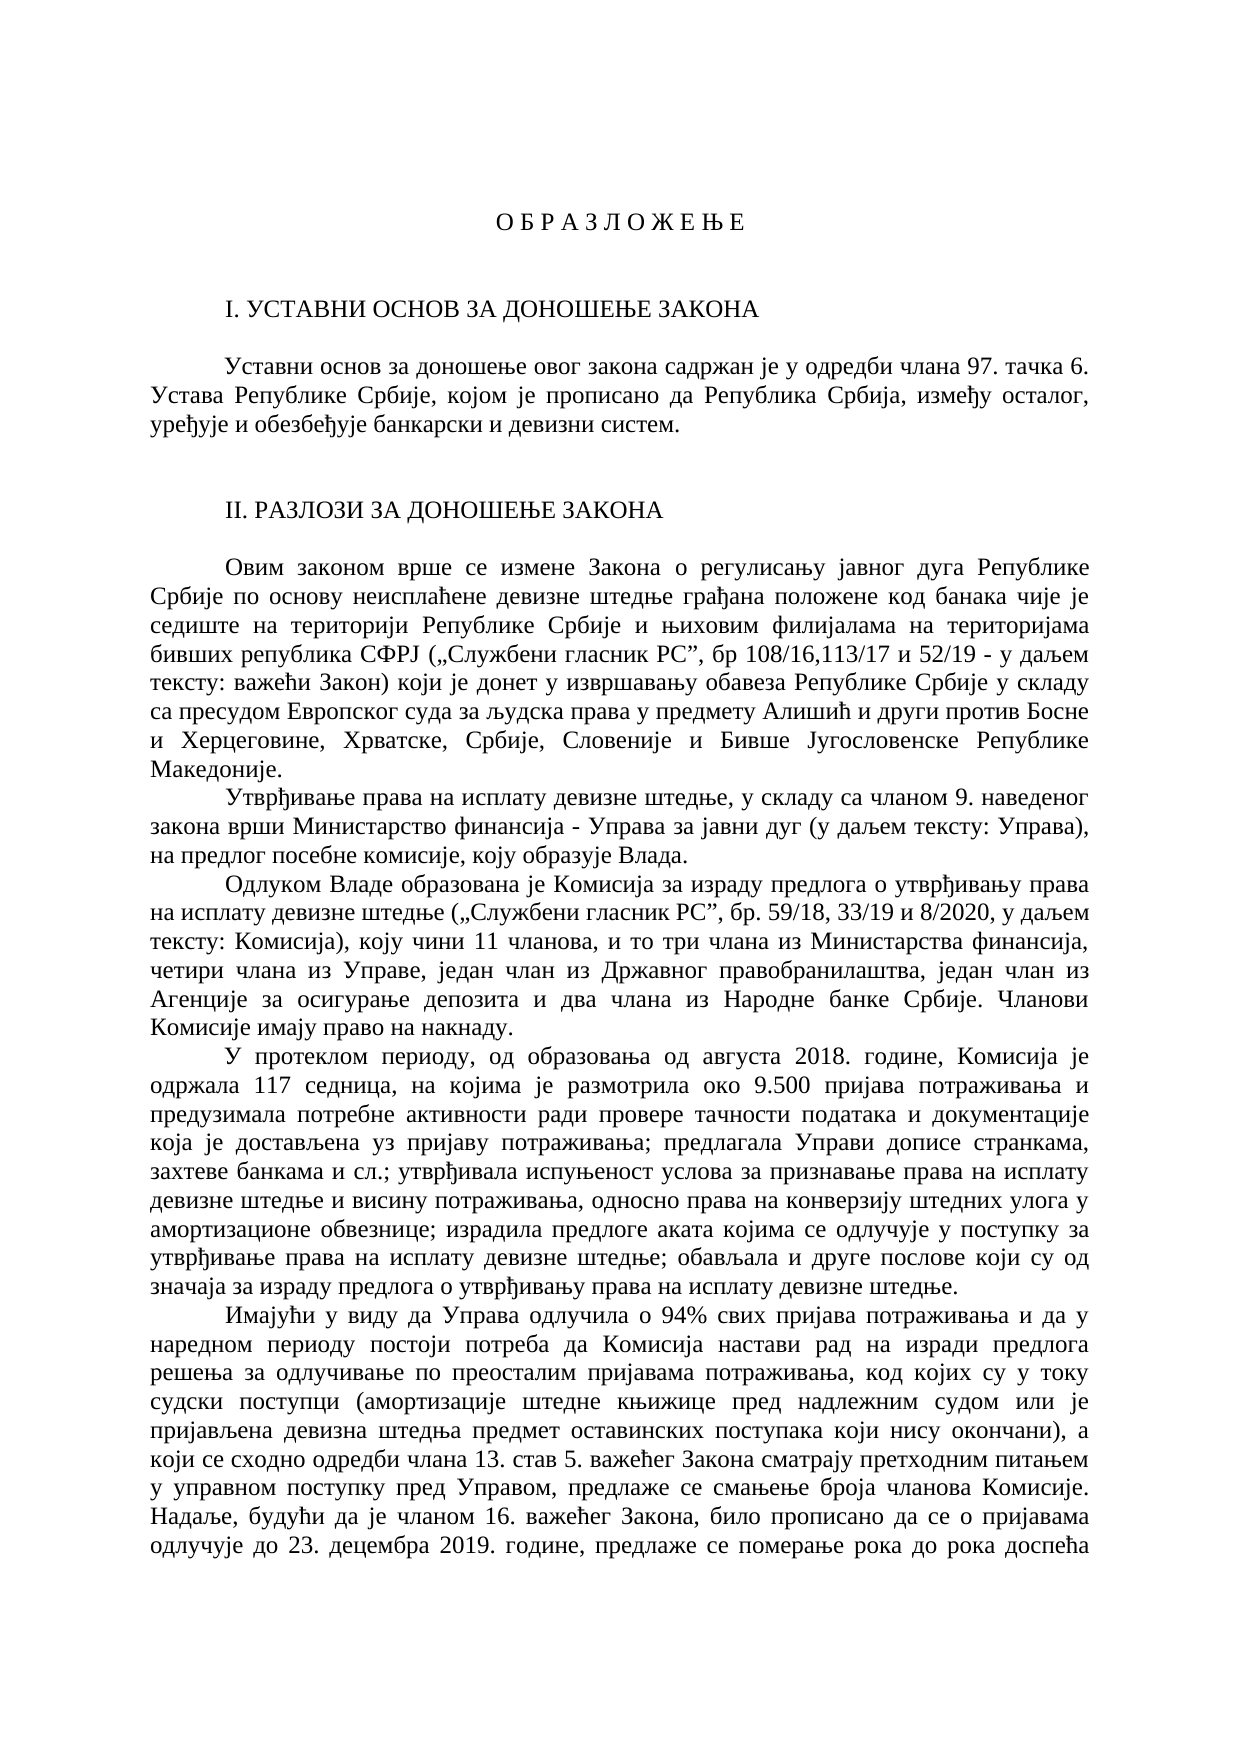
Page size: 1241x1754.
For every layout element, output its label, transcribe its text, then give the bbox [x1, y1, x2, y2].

text Утврђивање права на исплату девизне штедње, у складу са чланом 9. наведеног закона врши Министарство финансија - Управа за јавни дуг (у даљем тексту: Управа), на предлог посебне комисије, коју образује Влада. [150, 782, 1090, 869]
text I. УСТАВНИ ОСНОВ ЗА ДОНОШЕЊЕ ЗАКОНА [150, 294, 1090, 322]
text О Б Р А З Л О Ж Е Њ Е [150, 207, 1090, 236]
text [150, 1300, 1090, 1559]
text У протеклом периоду, од образовања од августа 2018. године, Комисијa је одржала 117 седница, на којима је размотрила око 9.500 пријава потраживања и предузимала потребне активности ради провере тачности података и документације која је достављена уз пријаву потраживања; предлагала Управи дописе странкама, захтеве банкама и сл.; утврђивала испуњеност услова за признавање права на исплату девизне штедње и висину потраживања, односно права на конверзију штедних улога у амортизационе обвезнице; израдила предлоге аката којима се одлучује у поступку за утврђивање права на исплату девизне штедње; обављала и друге послове који су од значаја за израду предлога о утврђивању права на исплату девизне штедње. [150, 1041, 1090, 1300]
text II. РАЗЛОЗИ ЗА ДОНОШЕЊЕ ЗАКОНА [150, 495, 1090, 524]
text Уставни основ за доношење овог закона садржан је у одредби члана 97. тачка 6. Устава Републике Србије, којом је прописано да Република Србија, између осталог, уређује и обезбеђује банкарски и девизни систем. [150, 351, 1090, 437]
text Одлуком Владе образована је Комисија за израду предлога о утврђивању права на исплату девизне штедње („Службени гласник РС”, бр. 59/18, 33/19 и 8/2020, у даљем тексту: Комисија), коју чини 11 чланова, и то три члана из Министарства финансија, четири члана из Управе, један члан из Државног правобранилаштва, један члан из Агенције за осигурање депозита и два члана из Народне банке Србије. Чланови Комисије имају право на накнаду. [150, 869, 1090, 1041]
text Овим законом врше се измене Закона о регулисању јавног дуга Републике Србије по основу неисплаћене девизне штедње грађана положене код банака чије је седиште на територији Републике Србије и њиховим филијалама на територијама бивших република СФРЈ („Службени гласник РС”, бр 108/16,113/17 и 52/19 - у даљем тексту: важећи Закон) који је донет у извршавању обавеза Републике Србије у складу са пресудом Европског суда за људска права у предмету Алишић и други против Босне и Херцеговине, Хрватске, Србије, Словеније и Бивше Југословенске Републике Македоније. [150, 552, 1090, 782]
